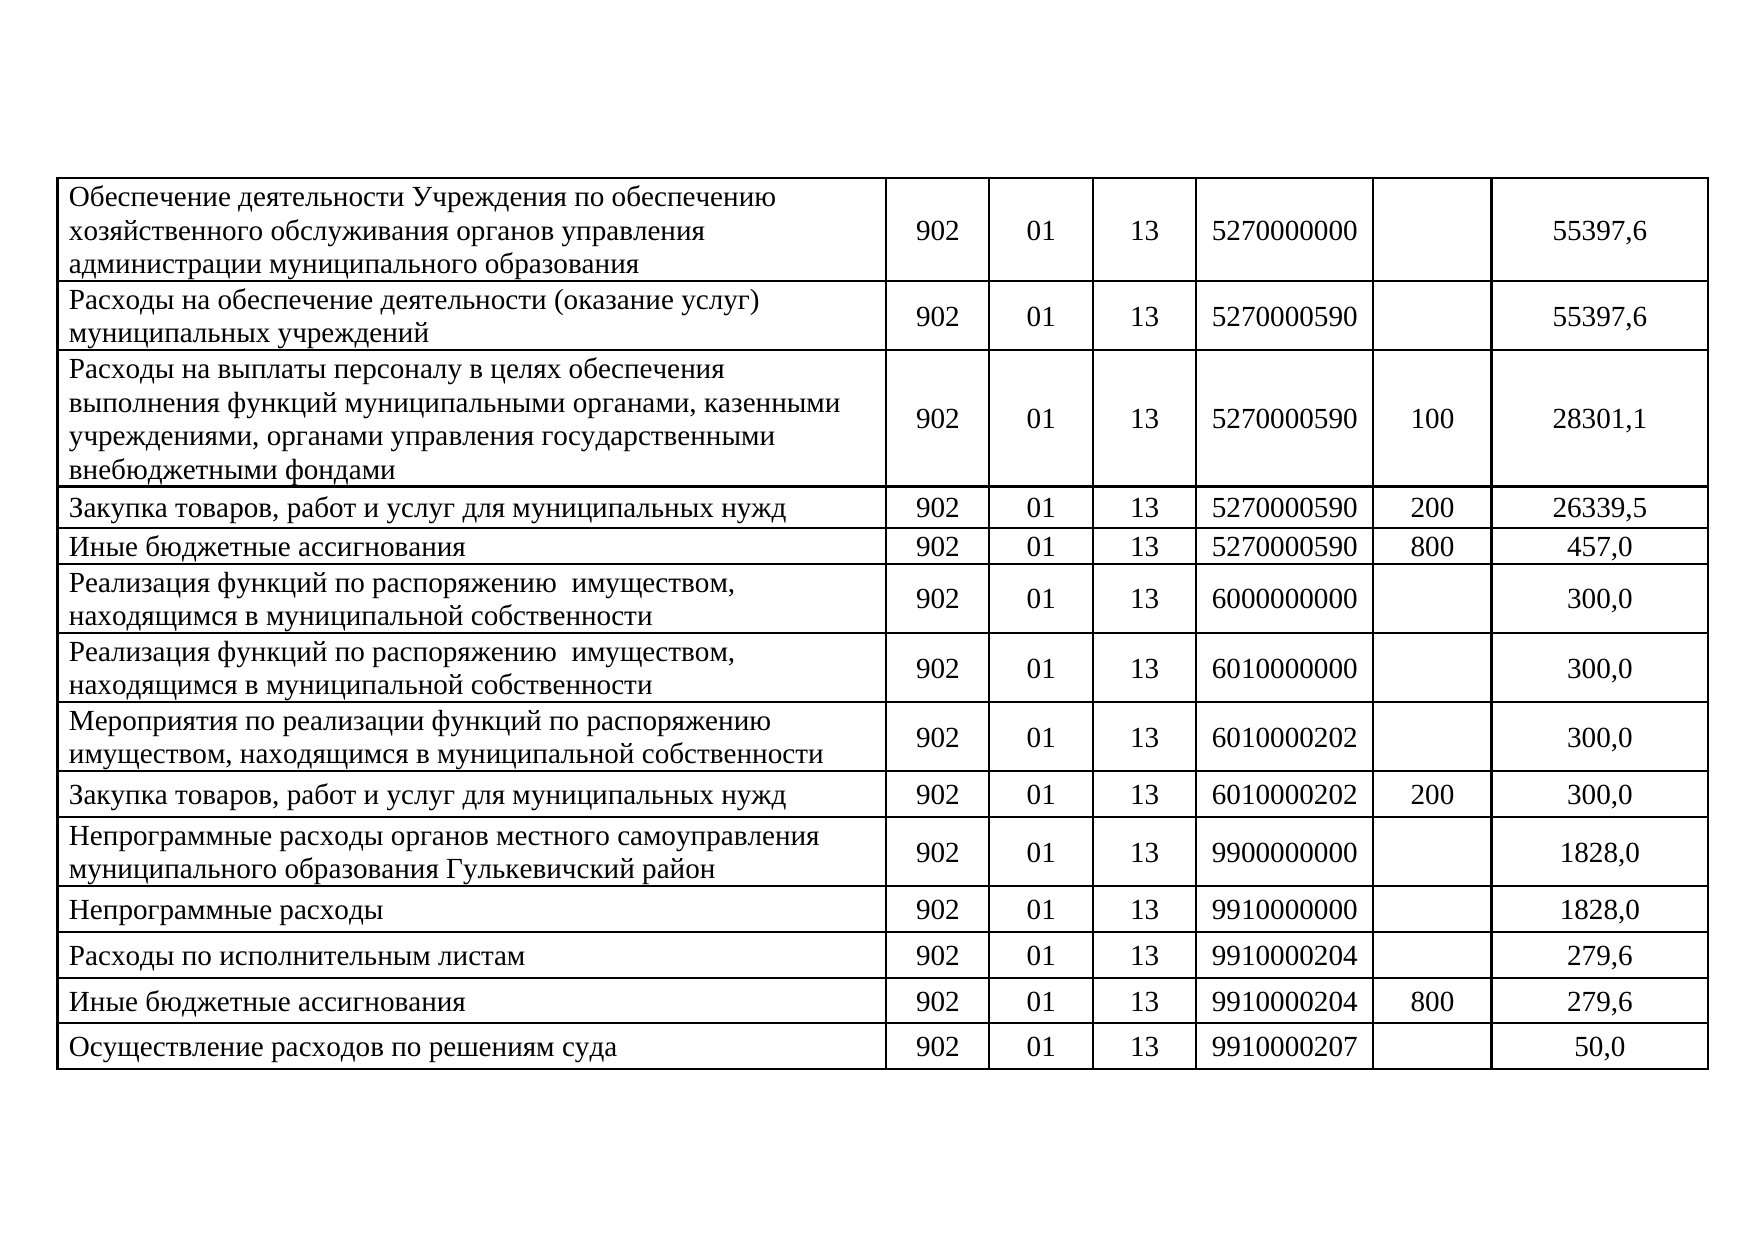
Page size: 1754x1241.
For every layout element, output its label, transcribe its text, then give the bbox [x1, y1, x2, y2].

table_cell Иные бюджетные ассигнования [59, 979, 885, 1022]
table_cell 9910000000 [1197, 887, 1372, 931]
table_cell 01 [990, 979, 1092, 1022]
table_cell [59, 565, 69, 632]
table_cell 902 [887, 703, 988, 770]
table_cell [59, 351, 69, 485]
table_cell 13 [1094, 634, 1195, 701]
table_cell [1374, 634, 1490, 701]
table_cell 300,0 [1493, 565, 1707, 632]
table_cell 279,6 [1493, 933, 1707, 977]
table_cell 01 [990, 282, 1092, 349]
table_cell 55397,6 [1493, 282, 1707, 349]
table_cell 01 [990, 933, 1092, 977]
table_cell 6010000000 [1197, 634, 1372, 701]
table_cell 13 [1094, 488, 1195, 527]
table_cell 902 [887, 887, 988, 931]
table_cell [1374, 565, 1490, 632]
table_cell 6000000000 [1197, 565, 1372, 632]
table_cell Расходы по исполнительным листам [59, 933, 885, 977]
table_cell 1828,0 [1493, 818, 1707, 885]
table_cell 902 [887, 179, 988, 280]
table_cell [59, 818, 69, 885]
table_cell 01 [990, 488, 1092, 527]
table_cell 6010000202 [1197, 703, 1372, 770]
table_cell 902 [887, 282, 988, 349]
table_cell 13 [1094, 351, 1195, 485]
table_cell Закупка товаров, работ и услуг для муниципальных нужд [59, 772, 885, 816]
table_cell 902 [887, 634, 988, 701]
table_cell 902 [887, 933, 988, 977]
table_cell 55397,6 [1493, 179, 1707, 280]
table_cell 5270000590 [1197, 488, 1372, 527]
table_cell [1374, 282, 1490, 349]
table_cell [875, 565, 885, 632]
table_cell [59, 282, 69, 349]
table_cell Осуществление расходов по решениям суда [59, 1024, 885, 1068]
table_cell 9910000204 [1197, 979, 1372, 1022]
table_cell 300,0 [1493, 703, 1707, 770]
table_cell 100 [1374, 351, 1490, 485]
table_cell [1374, 933, 1490, 977]
table_cell [1374, 818, 1490, 885]
table_cell [1374, 703, 1490, 770]
table_cell 13 [1094, 933, 1195, 977]
table_cell 300,0 [1493, 634, 1707, 701]
table_cell 1828,0 [1493, 887, 1707, 931]
table_cell Непрограммные расходы [59, 887, 885, 931]
table_cell 902 [887, 772, 988, 816]
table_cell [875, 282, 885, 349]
table_cell 902 [887, 1024, 988, 1068]
table_cell 26339,5 [1493, 488, 1707, 527]
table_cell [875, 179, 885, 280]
table_cell 5270000590 [1197, 282, 1372, 349]
table_cell 01 [990, 1024, 1092, 1068]
table_cell 13 [1094, 565, 1195, 632]
table_cell 13 [1094, 282, 1195, 349]
table_cell [1374, 887, 1490, 931]
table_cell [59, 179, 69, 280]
table_cell 200 [1374, 488, 1490, 527]
table_cell [1374, 1024, 1490, 1068]
table_cell 01 [990, 772, 1092, 816]
table_cell 13 [1094, 703, 1195, 770]
table_cell 01 [990, 634, 1092, 701]
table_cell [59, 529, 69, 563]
table_cell 902 [887, 979, 988, 1022]
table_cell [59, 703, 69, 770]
table_cell 9910000207 [1197, 1024, 1372, 1068]
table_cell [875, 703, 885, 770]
table_cell 5270000590 [1197, 351, 1372, 485]
table_cell 50,0 [1493, 1024, 1707, 1068]
table_cell 01 [990, 565, 1092, 632]
table_cell 9900000000 [1197, 818, 1372, 885]
table_cell 902 [887, 565, 988, 632]
table_cell 01 [990, 351, 1092, 485]
table_cell 200 [1374, 772, 1490, 816]
table_cell 5270000000 [1197, 179, 1372, 280]
table_cell 300,0 [1493, 772, 1707, 816]
table_cell 13 [1094, 818, 1195, 885]
table_cell 13 [1094, 772, 1195, 816]
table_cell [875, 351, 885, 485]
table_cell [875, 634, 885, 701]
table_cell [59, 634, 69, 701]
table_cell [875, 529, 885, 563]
table_cell [1374, 179, 1490, 280]
table_cell 9910000204 [1197, 933, 1372, 977]
table_cell 28301,1 [1493, 351, 1707, 485]
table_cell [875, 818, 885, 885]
table_cell 13 [1094, 887, 1195, 931]
table_cell 01 [990, 179, 1092, 280]
table_cell 13 [1094, 979, 1195, 1022]
table_cell 902 [887, 818, 988, 885]
table_cell 01 [990, 887, 1092, 931]
table_cell 902 [887, 488, 988, 527]
table_cell Закупка товаров, работ и услуг для муниципальных нужд [59, 488, 885, 527]
table_cell 279,6 [1493, 979, 1707, 1022]
table_cell 800 [1374, 979, 1490, 1022]
table_cell 01 [990, 818, 1092, 885]
table_cell 13 [1094, 179, 1195, 280]
table_cell 01 [990, 703, 1092, 770]
table_cell 6010000202 [1197, 772, 1372, 816]
table_cell 902 [887, 351, 988, 485]
table_cell 13 [1094, 1024, 1195, 1068]
